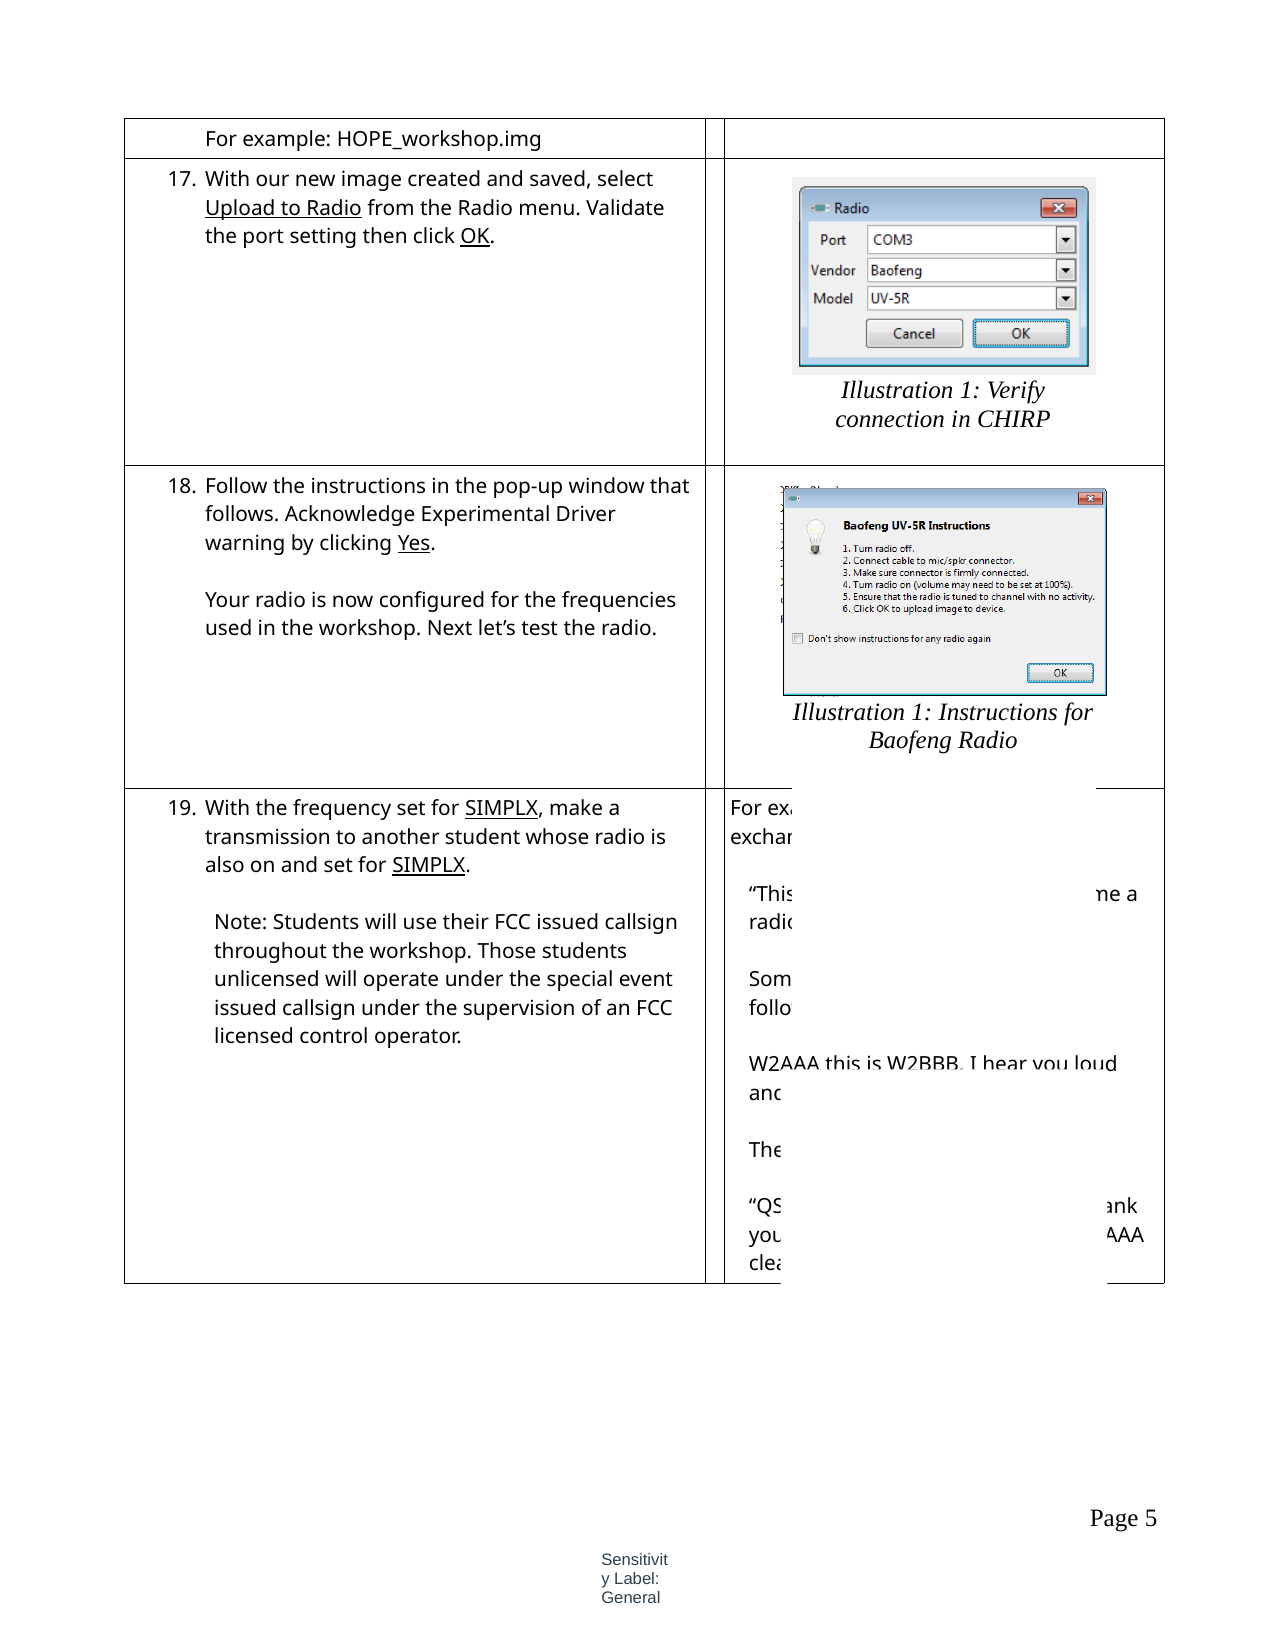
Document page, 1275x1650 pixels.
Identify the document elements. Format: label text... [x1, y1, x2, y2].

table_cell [125, 119, 705, 158]
table_cell [706, 159, 724, 465]
table_cell [706, 466, 724, 788]
table_cell Follow the instructions in the pop-up window that follows. Acknowledge Experimental Driver warning by clicking Yes. Your radio is now configured for the frequencies used in the workshop. Next let’s test the radio. [125, 466, 705, 788]
table_cell With our new image created and saved, select Upload to Radio from the Radio menu. Validate the port setting then click OK. [125, 159, 705, 465]
picture [780, 484, 1108, 697]
table_cell [706, 119, 724, 158]
table_cell For example, here is a radio report exchange between to stations. “This is W2AAA. Can someone give me a radio check?” Someone may respond with the following: W2AAA this is W2BBB, I hear you loud and clear. Then you acknowledge the report “QSL. Your loud and clear as well. Thank you for the report. W2BBB this is W2AAA clear” [725, 789, 1164, 1283]
table_cell With the frequency set for SIMPLX, make a transmission to another student whose radio is also on and set for SIMPLX. Note: Students will use their FCC issued callsign throughout the workshop. Those students unlicensed will operate under the special event issued callsign under the supervision of an FCC licensed control operator. [125, 789, 705, 1283]
table_cell [725, 159, 1164, 465]
picture [792, 177, 1097, 375]
table_cell [706, 789, 724, 1283]
table_cell [725, 466, 1164, 788]
table_cell [725, 119, 1164, 158]
